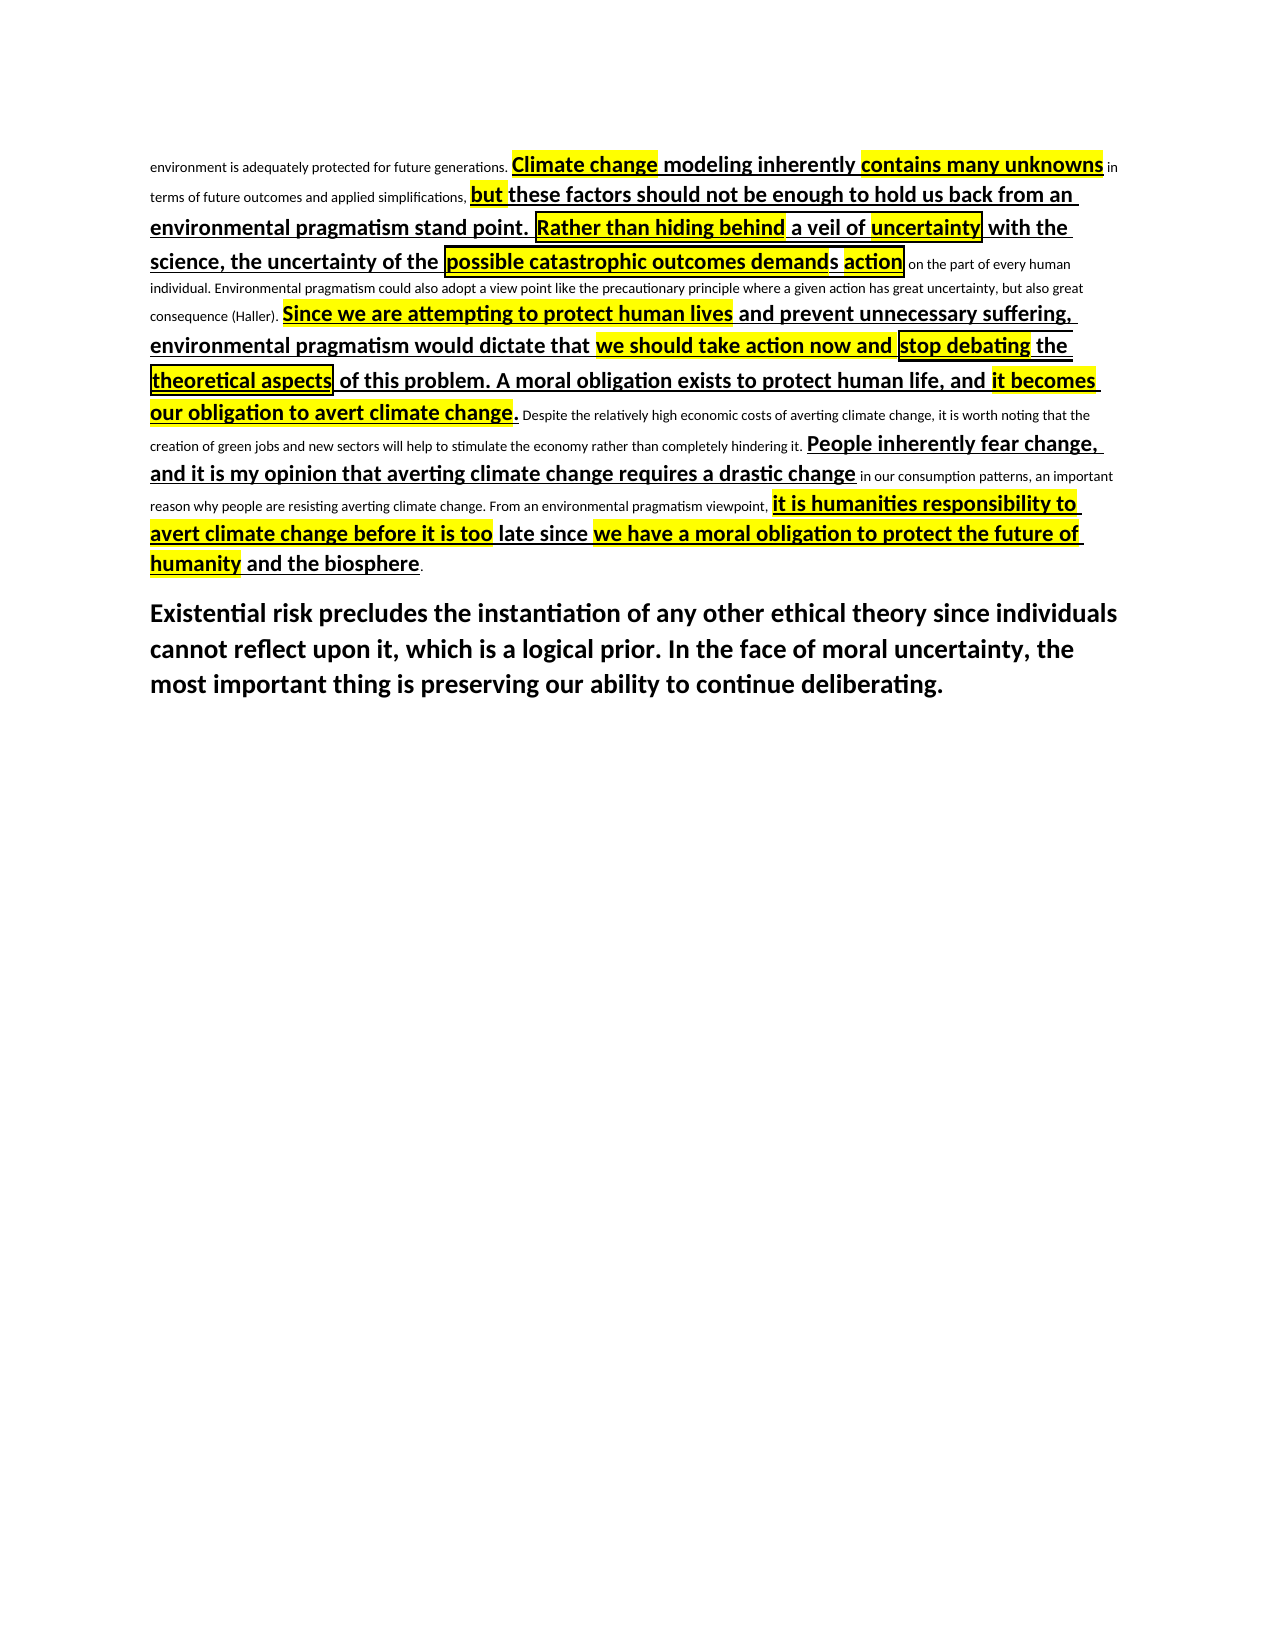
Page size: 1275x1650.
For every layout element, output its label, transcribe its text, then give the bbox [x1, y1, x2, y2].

subtitle Existential risk precludes the instantiation of any other ethical theory since individuals cannot reflect upon it, which is a logical prior. In the face of moral uncertainty, the most important thing is preserving our ability to continue deliberating. [150, 596, 1125, 701]
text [150, 150, 1125, 578]
